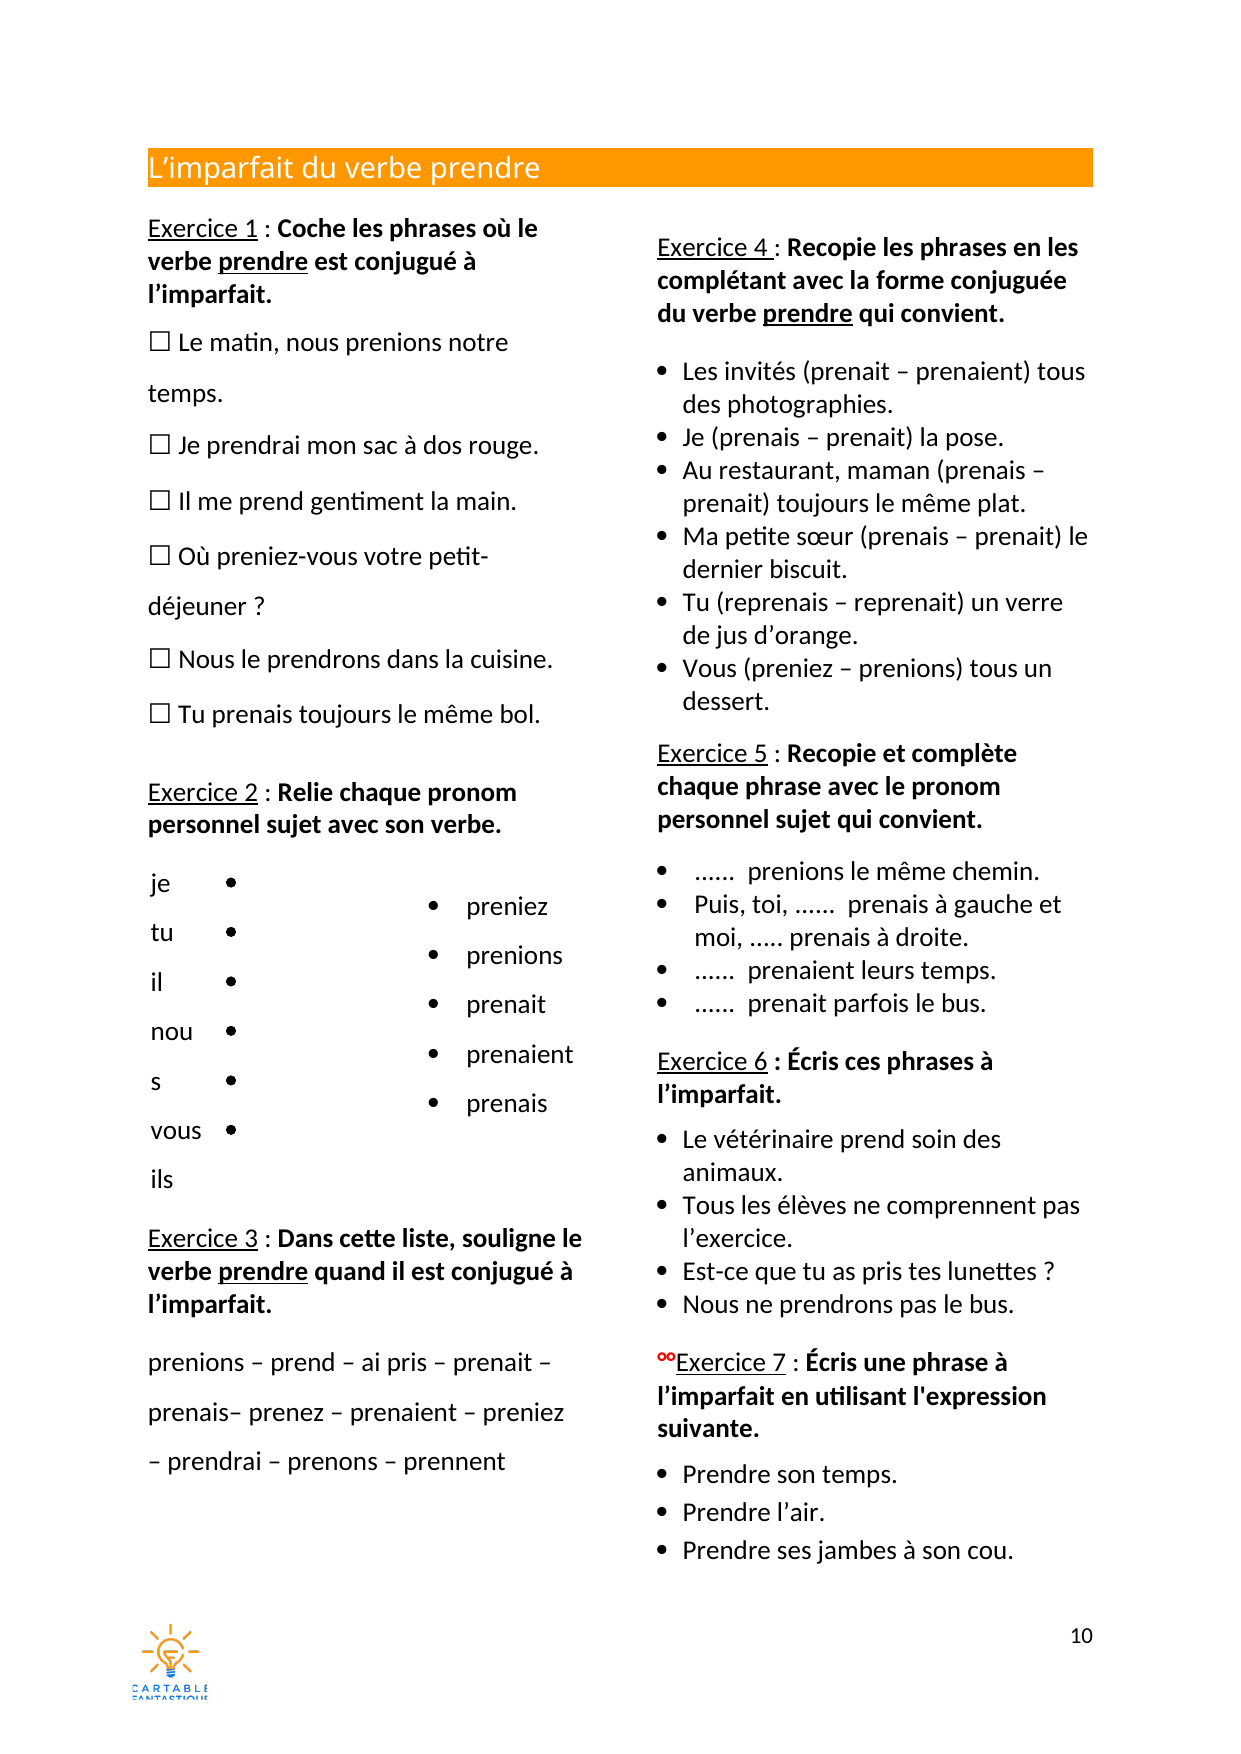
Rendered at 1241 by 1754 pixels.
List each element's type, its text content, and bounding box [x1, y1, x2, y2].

picture [132, 1623, 207, 1699]
list Est-ce que tu as pris tes lunettes ? [657, 1254, 1093, 1288]
list Prendre l’air. [657, 1495, 1093, 1528]
list Prendre son temps. [657, 1457, 1093, 1490]
list Les invités (prenait – prenaient) tous des photographies. [657, 354, 1093, 420]
text Je prendrai mon sac à dos rouge. [148, 426, 583, 462]
text Exercice 5 : Recopie et complète chaque phrase avec le pronom personnel sujet qui convient. [657, 736, 1093, 835]
list Puis, toi, ...... prenais à gauche et moi, ..... prenais à droite. [657, 887, 1093, 953]
text Le matin, nous prenions notre temps. [148, 323, 583, 409]
list Ma petite sœur (prenais – prenait) le dernier biscuit. [657, 519, 1093, 585]
text °°Exercice 7 : Écris une phrase à l’imparfait en utilisant l'expression suivante. [657, 1346, 1093, 1445]
table_header preniez prenions prenait prenaient prenais [418, 866, 592, 1209]
text Exercice 1 : Coche les phrases où le verbe prendre est conjugué à l’imparfait. [148, 211, 583, 310]
list Nous ne prendrons pas le bus. [657, 1288, 1093, 1321]
text Exercice 6 : Écris ces phrases à l’imparfait. [657, 1044, 1093, 1110]
text Exercice 2 : Relie chaque pronom personnel sujet avec son verbe. [148, 775, 583, 841]
text Il me prend gentiment la main. [148, 481, 583, 518]
list ...... prenions le même chemin. [657, 854, 1093, 887]
list Je (prenais – prenait) la pose. [657, 420, 1093, 453]
list ...... prenaient leurs temps. [657, 953, 1093, 986]
list Vous (preniez – prenions) tous un dessert. [657, 651, 1093, 717]
text Nous le prendrons dans la cuisine. [148, 639, 583, 676]
text prenions – prend – ai pris – prenait – prenais– prenez – prenaient – preniez – prendrai – prenons – prennent [148, 1345, 583, 1477]
list Prendre ses jambes à son cou. [657, 1533, 1093, 1566]
list Tu (reprenais – reprenait) un verre de jus d’orange. [657, 585, 1093, 651]
table_header [215, 866, 417, 1209]
list ...... prenait parfois le bus. [657, 986, 1093, 1019]
text Où preniez-vous votre petit-déjeuner ? [148, 536, 583, 623]
list Tous les élèves ne comprennent pas l’exercice. [657, 1188, 1093, 1254]
text Tu prenais toujours le même bol. [148, 694, 583, 731]
subtitle L’imparfait du verbe prendre [148, 148, 1093, 187]
text Exercice 4 : Recopie les phrases en les complétant avec la forme conjuguée du verbe prendre qui convient. [657, 230, 1093, 329]
list Au restaurant, maman (prenais – prenait) toujours le même plat. [657, 453, 1093, 519]
table_header je tu il nous vous ils [139, 866, 215, 1209]
list Le vétérinaire prend soin des animaux. [657, 1122, 1093, 1188]
text Exercice 3 : Dans cette liste, souligne le verbe prendre quand il est conjugué à l’imparfait. [148, 1221, 583, 1320]
